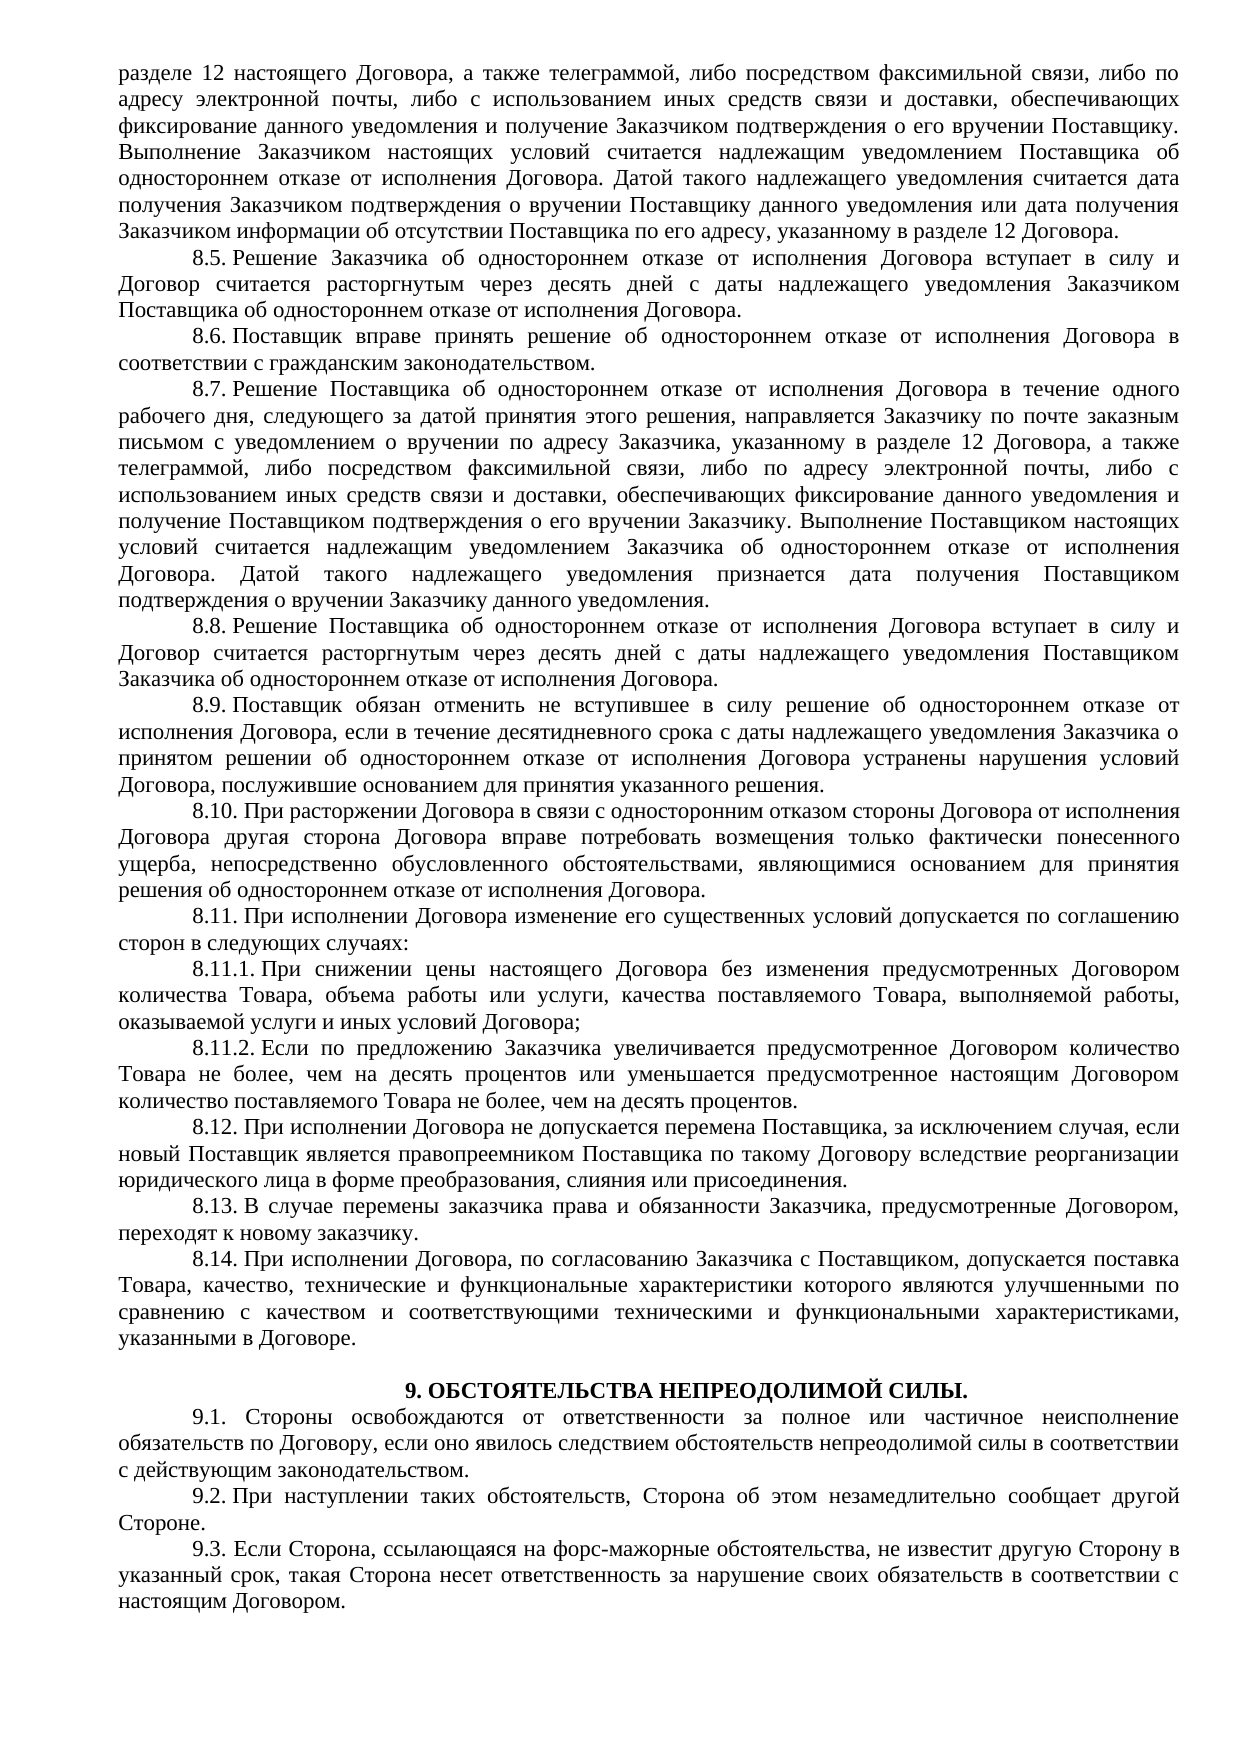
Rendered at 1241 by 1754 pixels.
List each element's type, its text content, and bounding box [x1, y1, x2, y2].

text 9.3. Если Сторона, ссылающаяся на форс-мажорные обстоятельства, не известит другую Сторону в указанный срок, такая Сторона несет ответственность за нарушение своих обязательств в соответствии с настоящим Договором. [118, 1535, 1181, 1614]
text 8.11.1. При снижении цены настоящего Договора без изменения предусмотренных Договором количества Товара, объема работы или услуги, качества поставляемого Товара, выполняемой работы, оказываемой услуги и иных условий Договора; [118, 955, 1181, 1034]
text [118, 59, 1181, 243]
text 8.14. При исполнении Договора, по согласованию Заказчика с Поставщиком, допускается поставка Товара, качество, технические и функциональные характеристики которого являются улучшенными по сравнению с качеством и соответствующими техническими и функциональными характеристиками, указанными в Договоре. [118, 1245, 1181, 1350]
text 8.10. При расторжении Договора в связи с односторонним отказом стороны Договора от исполнения Договора другая сторона Договора вправе потребовать возмещения только фактически понесенного ущерба, непосредственно обусловленного обстоятельствами, являющимися основанием для принятия решения об одностороннем отказе от исполнения Договора. [118, 797, 1181, 902]
text 8.12. При исполнении Договора не допускается перемена Поставщика, за исключением случая, если новый Поставщик является правопреемником Поставщика по такому Договору вследствие реорганизации юридического лица в форме преобразования, слияния или присоединения. [118, 1113, 1181, 1192]
text 8.11.2. Если по предложению Заказчика увеличивается предусмотренное Договором количество Товара не более, чем на десять процентов или уменьшается предусмотренное настоящим Договором количество поставляемого Товара не более, чем на десять процентов. [118, 1034, 1181, 1113]
text 8.6. Поставщик вправе принять решение об одностороннем отказе от исполнения Договора в соответствии с гражданским законодательством. [118, 323, 1181, 375]
text 9.2. При наступлении таких обстоятельств, Сторона об этом незамедлительно сообщает другой Стороне. [118, 1482, 1181, 1535]
text 9. ОБСТОЯТЕЛЬСТВА НЕПРЕОДОЛИМОЙ СИЛЫ. [192, 1377, 1181, 1403]
text 8.13. В случае перемены заказчика права и обязанности Заказчика, предусмотренные Договором, переходят к новому заказчику. [118, 1192, 1181, 1245]
text 8.11. При исполнении Договора изменение его существенных условий допускается по соглашению сторон в следующих случаях: [118, 902, 1181, 955]
text 8.5. Решение Заказчика об одностороннем отказе от исполнения Договора вступает в силу и Договор считается расторгнутым через десять дней с даты надлежащего уведомления Заказчиком Поставщика об одностороннем отказе от исполнения Договора. [118, 243, 1181, 323]
text 9.1. Стороны освобождаются от ответственности за полное или частичное неисполнение обязательств по Договору, если оно явилось следствием обстоятельств непреодолимой силы в соответствии с действующим законодательством. [118, 1403, 1181, 1482]
text 8.7. Решение Поставщика об одностороннем отказе от исполнения Договора в течение одного рабочего дня, следующего за датой принятия этого решения, направляется Заказчику по почте заказным письмом с уведомлением о вручении по адресу Заказчика, указанному в разделе 12 Договора, а также телеграммой, либо посредством факсимильной связи, либо по адресу электронной почты, либо с использованием иных средств связи и доставки, обеспечивающих фиксирование данного уведомления и получение Поставщиком подтверждения о его вручении Заказчику. Выполнение Поставщиком настоящих условий считается надлежащим уведомлением Заказчика об одностороннем отказе от исполнения Договора. Датой такого надлежащего уведомления признается дата получения Поставщиком подтверждения о вручении Заказчику данного уведомления. [118, 375, 1181, 612]
text 8.9. Поставщик обязан отменить не вступившее в силу решение об одностороннем отказе от исполнения Договора, если в течение десятидневного срока с даты надлежащего уведомления Заказчика о принятом решении об одностороннем отказе от исполнения Договора устранены нарушения условий Договора, послужившие основанием для принятия указанного решения. [118, 692, 1181, 797]
text 8.8. Решение Поставщика об одностороннем отказе от исполнения Договора вступает в силу и Договор считается расторгнутым через десять дней с даты надлежащего уведомления Поставщиком Заказчика об одностороннем отказе от исполнения Договора. [118, 612, 1181, 692]
